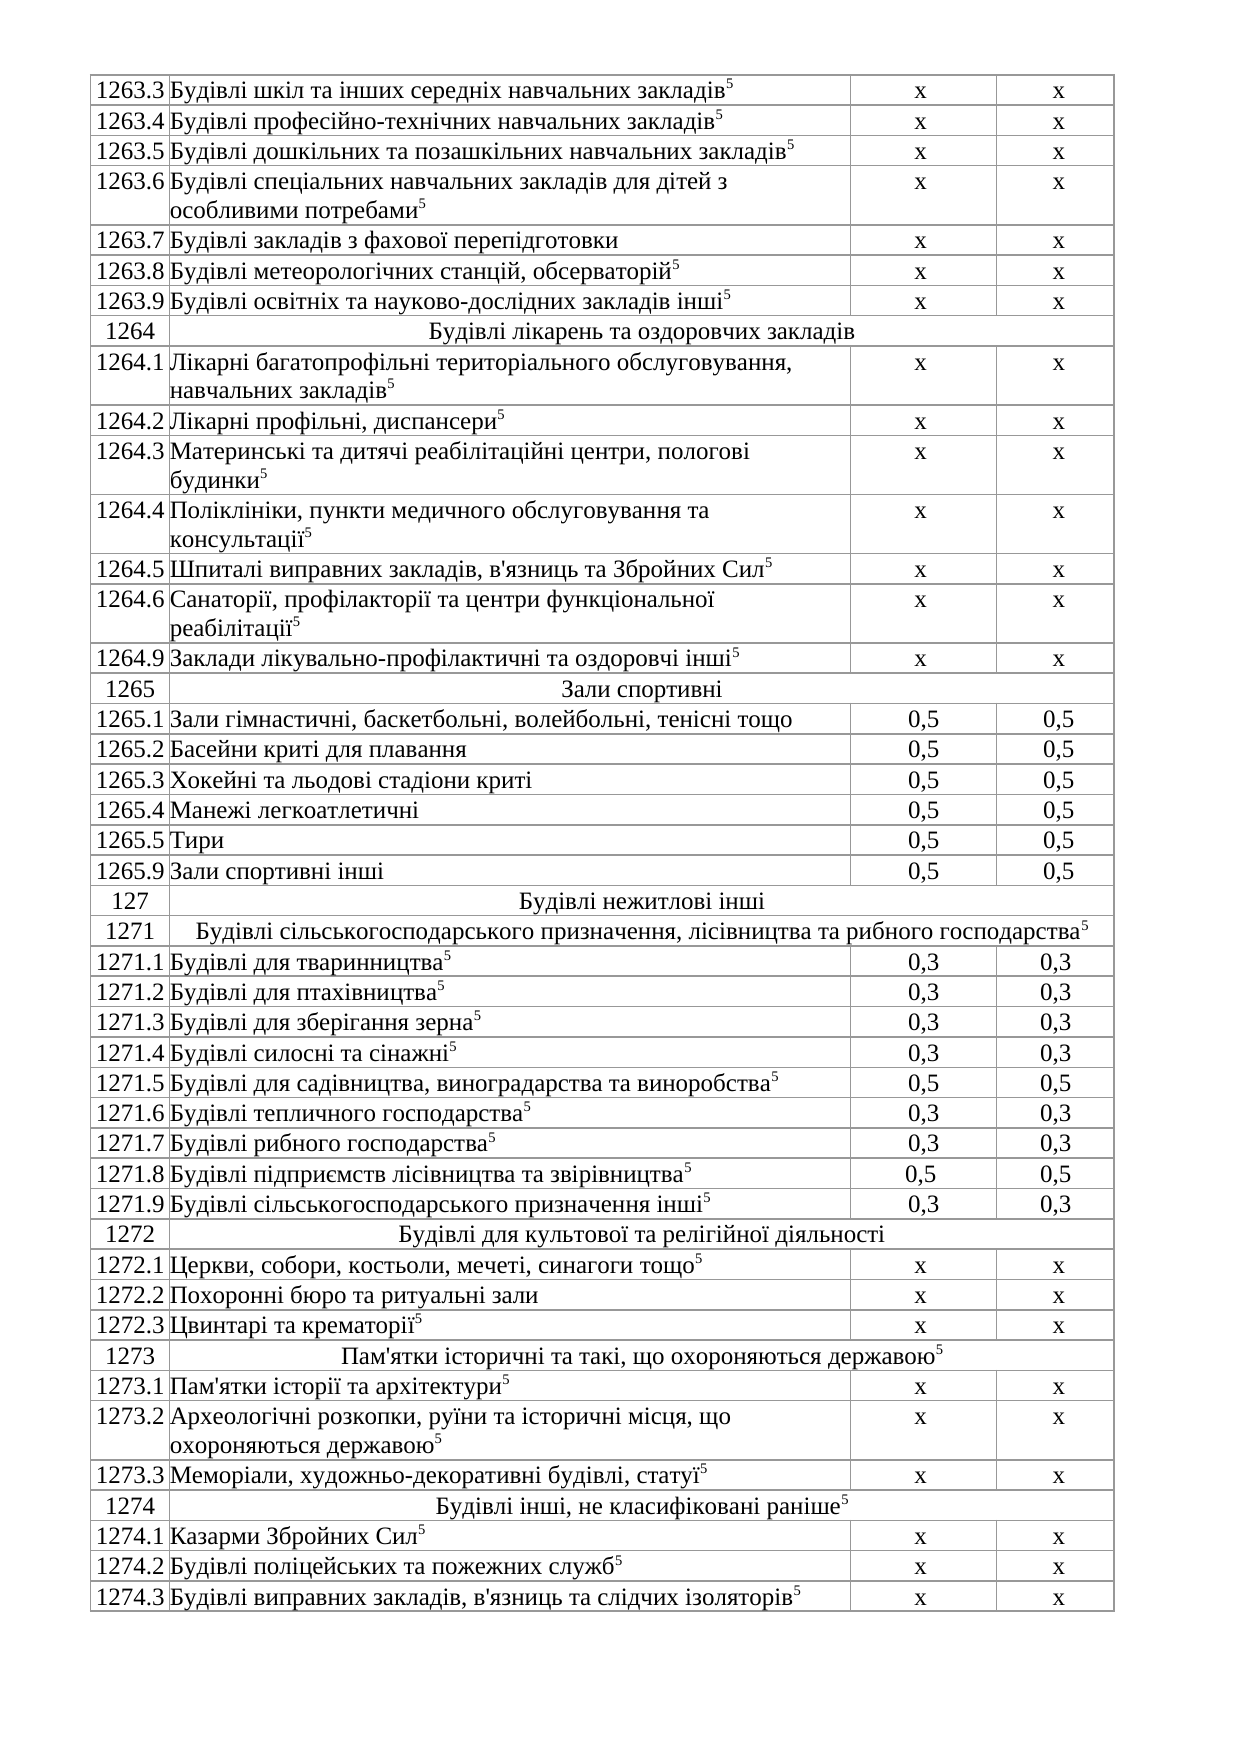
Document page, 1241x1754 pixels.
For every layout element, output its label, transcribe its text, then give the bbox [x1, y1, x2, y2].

table_cell 0,5 [851, 795, 996, 824]
table_cell 1264.9 [91, 644, 169, 672]
table_cell Будівлі силосні та сінажні5 [170, 1038, 850, 1066]
table_cell х [851, 1371, 996, 1400]
table_cell Материнські та дитячі реабілітаційні центри, пологові будинки5 [170, 436, 850, 493]
table_cell 1264.4 [91, 495, 169, 553]
table_cell 1274.2 [91, 1551, 169, 1580]
table_cell х [851, 406, 996, 434]
table_cell х [851, 1582, 996, 1610]
table_cell х [997, 1371, 1113, 1400]
table_cell Казарми Збройних Сил5 [170, 1521, 850, 1550]
table_cell Будівлі дошкільних та позашкільних навчальних закладів5 [170, 136, 850, 165]
table_cell х [997, 1250, 1113, 1278]
table_cell х [851, 286, 996, 315]
table_cell Манежі легкоатлетичні [170, 795, 850, 824]
table_cell 0,3 [851, 1007, 996, 1036]
table_cell 1264.5 [91, 554, 169, 583]
table_cell Будівлі професійно-технічних навчальних закладів5 [170, 106, 850, 134]
table_cell Будівлі інші, не класифіковані раніше5 [170, 1491, 1113, 1519]
table_cell х [851, 106, 996, 134]
table_cell 0,3 [851, 1129, 996, 1157]
table_cell 1274.3 [91, 1582, 169, 1610]
table_cell Будівлі для тваринництва5 [170, 947, 850, 975]
table_cell 0,3 [851, 947, 996, 975]
table_cell 0,5 [851, 704, 996, 733]
table_cell 0,3 [997, 1129, 1113, 1157]
table_cell х [997, 347, 1113, 404]
table_cell х [997, 406, 1113, 434]
table_cell Будівлі закладів з фахової перепідготовки [170, 226, 850, 254]
table_cell 0,3 [997, 1007, 1113, 1036]
table_cell х [997, 585, 1113, 642]
table_cell 0,5 [851, 856, 996, 884]
table_cell 0,5 [851, 826, 996, 854]
table_cell 0,5 [997, 735, 1113, 763]
table_cell х [851, 495, 996, 553]
table_cell х [851, 1280, 996, 1309]
table_cell 1263.8 [91, 256, 169, 284]
table_cell 1273.1 [91, 1371, 169, 1400]
table_cell Поліклініки, пункти медичного обслуговування та консультації5 [170, 495, 850, 553]
table_cell 1264 [91, 316, 169, 345]
table_cell Пам'ятки історії та архітектури5 [170, 1371, 850, 1400]
table_cell 1265.2 [91, 735, 169, 763]
table_cell х [997, 286, 1113, 315]
table_cell 0,3 [851, 977, 996, 1006]
table_cell 1265.9 [91, 856, 169, 884]
table_cell 1272.2 [91, 1280, 169, 1309]
table_cell Пам'ятки історичні та такі, що охороняються державою5 [170, 1341, 1113, 1369]
table_cell Санаторії, профілакторії та центри функціональної реабілітації5 [170, 585, 850, 642]
table_cell Зали гімнастичні, баскетбольні, волейбольні, тенісні тощо [170, 704, 850, 733]
table_cell Заклади лікувально-профілактичні та оздоровчі інші5 [170, 644, 850, 672]
table_cell 1264.2 [91, 406, 169, 434]
table_cell 1271 [91, 916, 169, 945]
table_cell х [851, 256, 996, 284]
table_cell Будівлі сільськогосподарського призначення, лісівництва та рибного господарства5 [170, 916, 1113, 945]
table_cell х [997, 1311, 1113, 1339]
table_cell 1263.6 [91, 166, 169, 224]
table_cell х [997, 76, 1113, 104]
table_cell Хокейні та льодові стадіони криті [170, 765, 850, 793]
table_cell 1271.5 [91, 1068, 169, 1097]
table_cell х [997, 554, 1113, 583]
table_cell 1271.1 [91, 947, 169, 975]
table_cell 0,5 [997, 765, 1113, 793]
table_cell х [997, 1461, 1113, 1489]
table_cell 1264.6 [91, 585, 169, 642]
table_cell х [851, 1401, 996, 1459]
table_cell 1274 [91, 1491, 169, 1519]
table_cell Археологічні розкопки, руїни та історичні місця, що охороняються державою5 [170, 1401, 850, 1459]
table_cell х [851, 1250, 996, 1278]
table_cell 1271.6 [91, 1098, 169, 1127]
table_cell 1271.9 [91, 1189, 169, 1218]
table_cell Похоронні бюро та ритуальні зали [170, 1280, 850, 1309]
table_cell 0,3 [997, 1038, 1113, 1066]
table_cell х [997, 136, 1113, 165]
table_cell Будівлі тепличного господарства5 [170, 1098, 850, 1127]
table_cell х [851, 76, 996, 104]
table_cell х [997, 226, 1113, 254]
table_cell Будівлі для птахівництва5 [170, 977, 850, 1006]
table_cell Будівлі виправних закладів, в'язниць та слідчих ізоляторів5 [170, 1582, 850, 1610]
table_cell Будівлі лікарень та оздоровчих закладів [170, 316, 1113, 345]
table_cell 1272.3 [91, 1311, 169, 1339]
table_cell х [851, 226, 996, 254]
table_cell 1271.7 [91, 1129, 169, 1157]
table_cell 1263.3 [91, 76, 169, 104]
table_cell 0,5 [997, 1068, 1113, 1097]
table_cell 0,3 [997, 1098, 1113, 1127]
table_cell х [997, 436, 1113, 493]
table_cell Басейни криті для плавання [170, 735, 850, 763]
table_cell х [851, 347, 996, 404]
table_cell 1273.2 [91, 1401, 169, 1459]
table_cell х [851, 1461, 996, 1489]
table_cell 0,5 [997, 1159, 1113, 1188]
table_cell х [851, 585, 996, 642]
table_cell 0,5 [851, 1159, 996, 1188]
table_cell 1271.3 [91, 1007, 169, 1036]
table_cell 0,5 [997, 704, 1113, 733]
table_cell Будівлі нежитлові інші [170, 886, 1113, 915]
table_cell х [997, 106, 1113, 134]
table_cell 0,3 [851, 1189, 996, 1218]
table_cell х [997, 1551, 1113, 1580]
table_cell 1265.1 [91, 704, 169, 733]
table_cell 0,3 [851, 1038, 996, 1066]
table_cell 0,5 [997, 795, 1113, 824]
table_cell х [997, 1521, 1113, 1550]
table_cell х [851, 1551, 996, 1580]
table_cell 1263.5 [91, 136, 169, 165]
table_cell х [997, 1401, 1113, 1459]
table_cell Будівлі сільськогосподарського призначення інші5 [170, 1189, 850, 1218]
table_cell Лікарні профільні, диспансери5 [170, 406, 850, 434]
table_cell 1272 [91, 1220, 169, 1248]
table_cell 0,3 [997, 977, 1113, 1006]
table_cell 1265.5 [91, 826, 169, 854]
table_cell Тири [170, 826, 850, 854]
table_cell Будівлі метеорологічних станцій, обсерваторій5 [170, 256, 850, 284]
table_cell х [851, 554, 996, 583]
table_cell 1273 [91, 1341, 169, 1369]
table_cell х [997, 644, 1113, 672]
table_cell 0,3 [851, 1098, 996, 1127]
table_cell Будівлі для культової та релігійної діяльності [170, 1220, 1113, 1248]
table_cell 1263.9 [91, 286, 169, 315]
table_cell х [997, 166, 1113, 224]
table_cell Будівлі шкіл та інших середніх навчальних закладів5 [170, 76, 850, 104]
table_cell х [997, 256, 1113, 284]
table_cell 0,5 [851, 765, 996, 793]
table_cell 127 [91, 886, 169, 915]
table_cell 1264.3 [91, 436, 169, 493]
table_cell Зали спортивні [170, 674, 1113, 703]
table_cell х [997, 1582, 1113, 1610]
table_cell 1272.1 [91, 1250, 169, 1278]
table_cell х [851, 436, 996, 493]
table_cell Зали спортивні інші [170, 856, 850, 884]
table_cell Церкви, собори, костьоли, мечеті, синагоги тощо5 [170, 1250, 850, 1278]
table_cell х [997, 495, 1113, 553]
table_cell Будівлі підприємств лісівництва та звірівництва5 [170, 1159, 850, 1188]
table_cell 0,5 [851, 735, 996, 763]
table_cell х [851, 644, 996, 672]
table_cell 0,5 [997, 826, 1113, 854]
table_cell х [851, 1311, 996, 1339]
table_cell 0,5 [997, 856, 1113, 884]
table_cell Будівлі спеціальних навчальних закладів для дітей з особливими потребами5 [170, 166, 850, 224]
table_cell х [851, 136, 996, 165]
table_cell Будівлі для зберігання зерна5 [170, 1007, 850, 1036]
table_cell 1265.3 [91, 765, 169, 793]
table_cell 0,5 [851, 1068, 996, 1097]
table_cell Будівлі поліцейських та пожежних служб5 [170, 1551, 850, 1580]
table_cell 1263.4 [91, 106, 169, 134]
table_cell 1271.4 [91, 1038, 169, 1066]
table_cell х [997, 1280, 1113, 1309]
table_cell 1265 [91, 674, 169, 703]
table_cell 1271.2 [91, 977, 169, 1006]
table_cell Будівлі освітніх та науково-дослідних закладів інші5 [170, 286, 850, 315]
table_cell х [851, 166, 996, 224]
table_cell Цвинтарі та крематорії5 [170, 1311, 850, 1339]
table_cell 1265.4 [91, 795, 169, 824]
table_cell х [851, 1521, 996, 1550]
table_cell Лікарні багатопрофільні територіального обслуговування, навчальних закладів5 [170, 347, 850, 404]
table_cell 1263.7 [91, 226, 169, 254]
table_cell Будівлі рибного господарства5 [170, 1129, 850, 1157]
table_cell 0,3 [997, 1189, 1113, 1218]
table_cell Шпиталі виправних закладів, в'язниць та Збройних Сил5 [170, 554, 850, 583]
table_cell 1271.8 [91, 1159, 169, 1188]
table_cell 1264.1 [91, 347, 169, 404]
table_cell 1274.1 [91, 1521, 169, 1550]
table_cell Меморіали, художньо-декоративні будівлі, статуї5 [170, 1461, 850, 1489]
table_cell 0,3 [997, 947, 1113, 975]
table_cell Будівлі для садівництва, виноградарства та виноробства5 [170, 1068, 850, 1097]
table_cell 1273.3 [91, 1461, 169, 1489]
